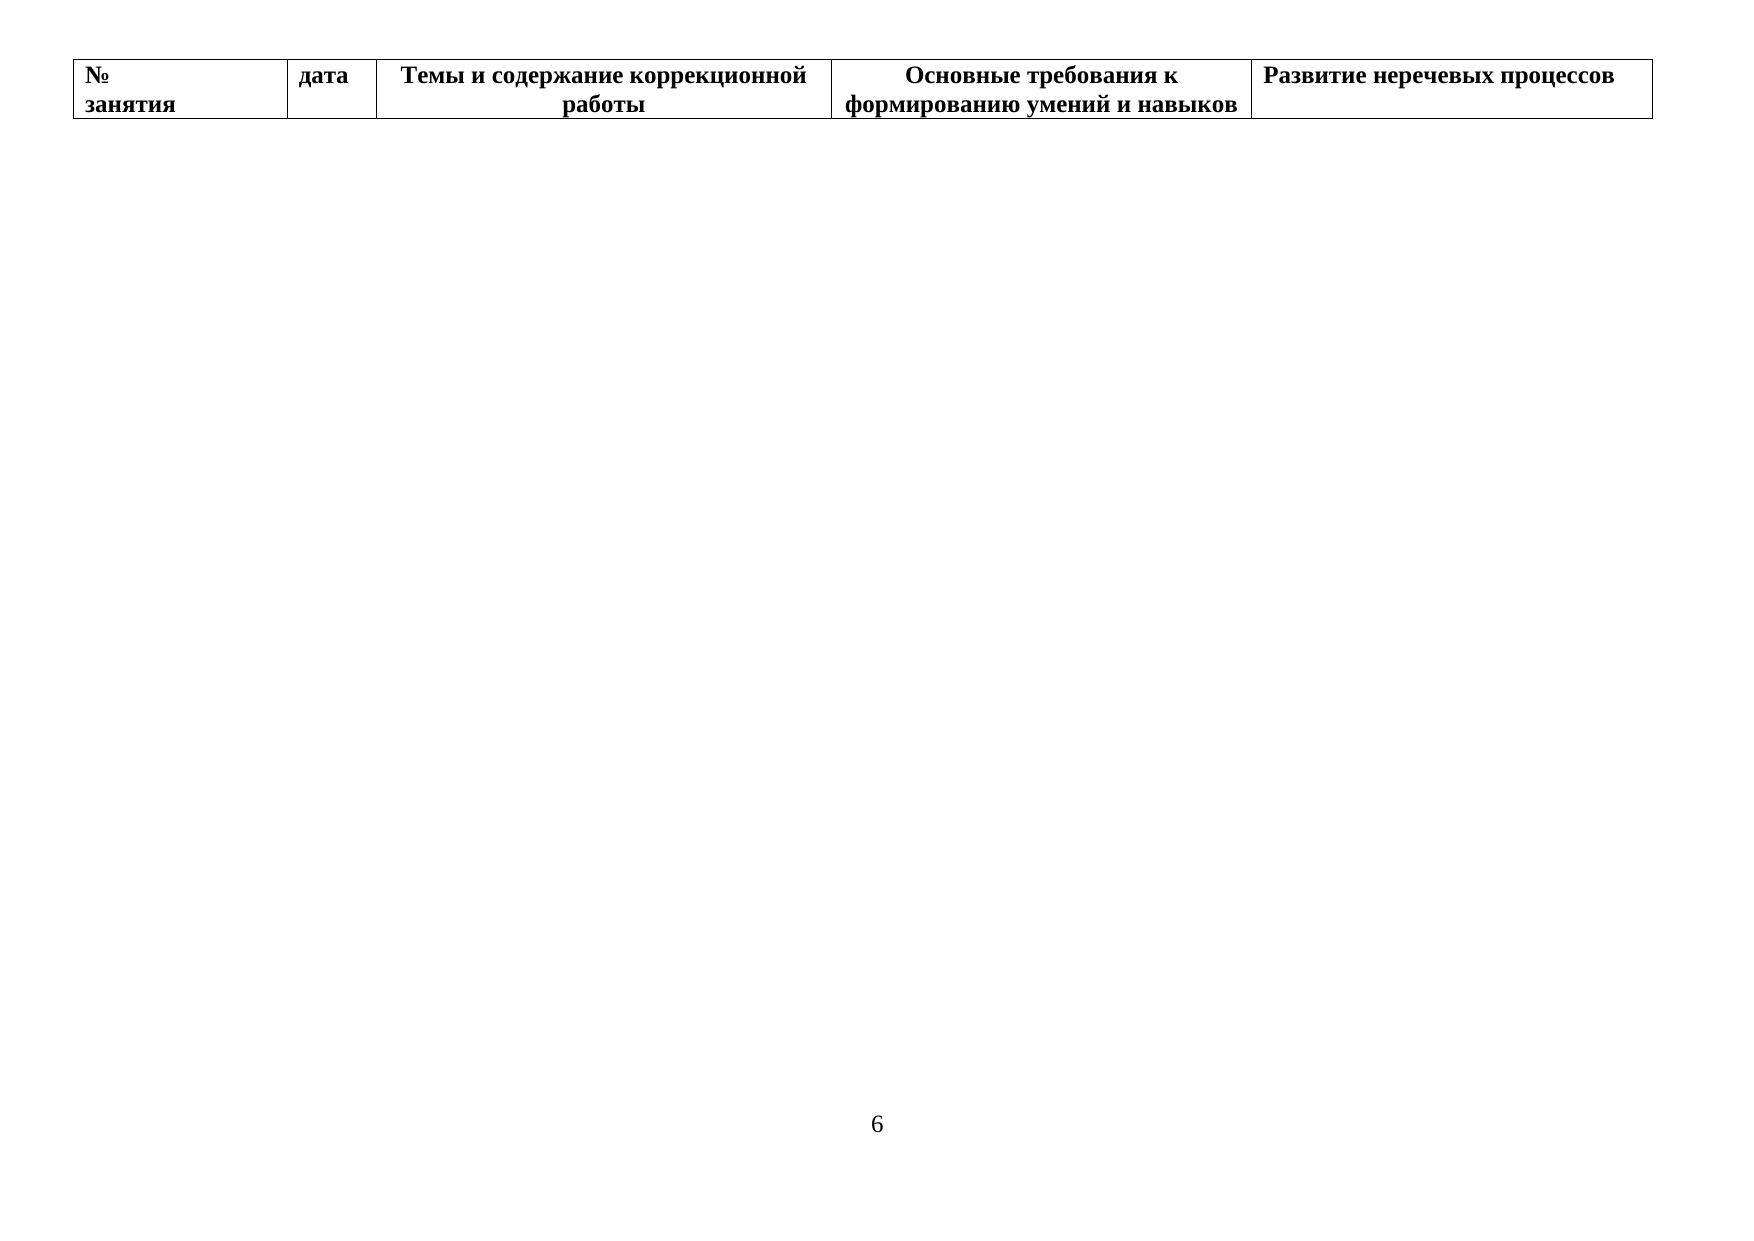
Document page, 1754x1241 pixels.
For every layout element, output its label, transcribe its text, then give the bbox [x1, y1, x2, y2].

table_header дата [288, 60, 376, 118]
table_header № занятия [74, 60, 287, 118]
table_header Основные требования к формированию умений и навыков [832, 60, 1251, 118]
table_header Развитие неречевых процессов [1252, 60, 1652, 118]
table_header Темы и содержание коррекционной работы [377, 60, 831, 118]
